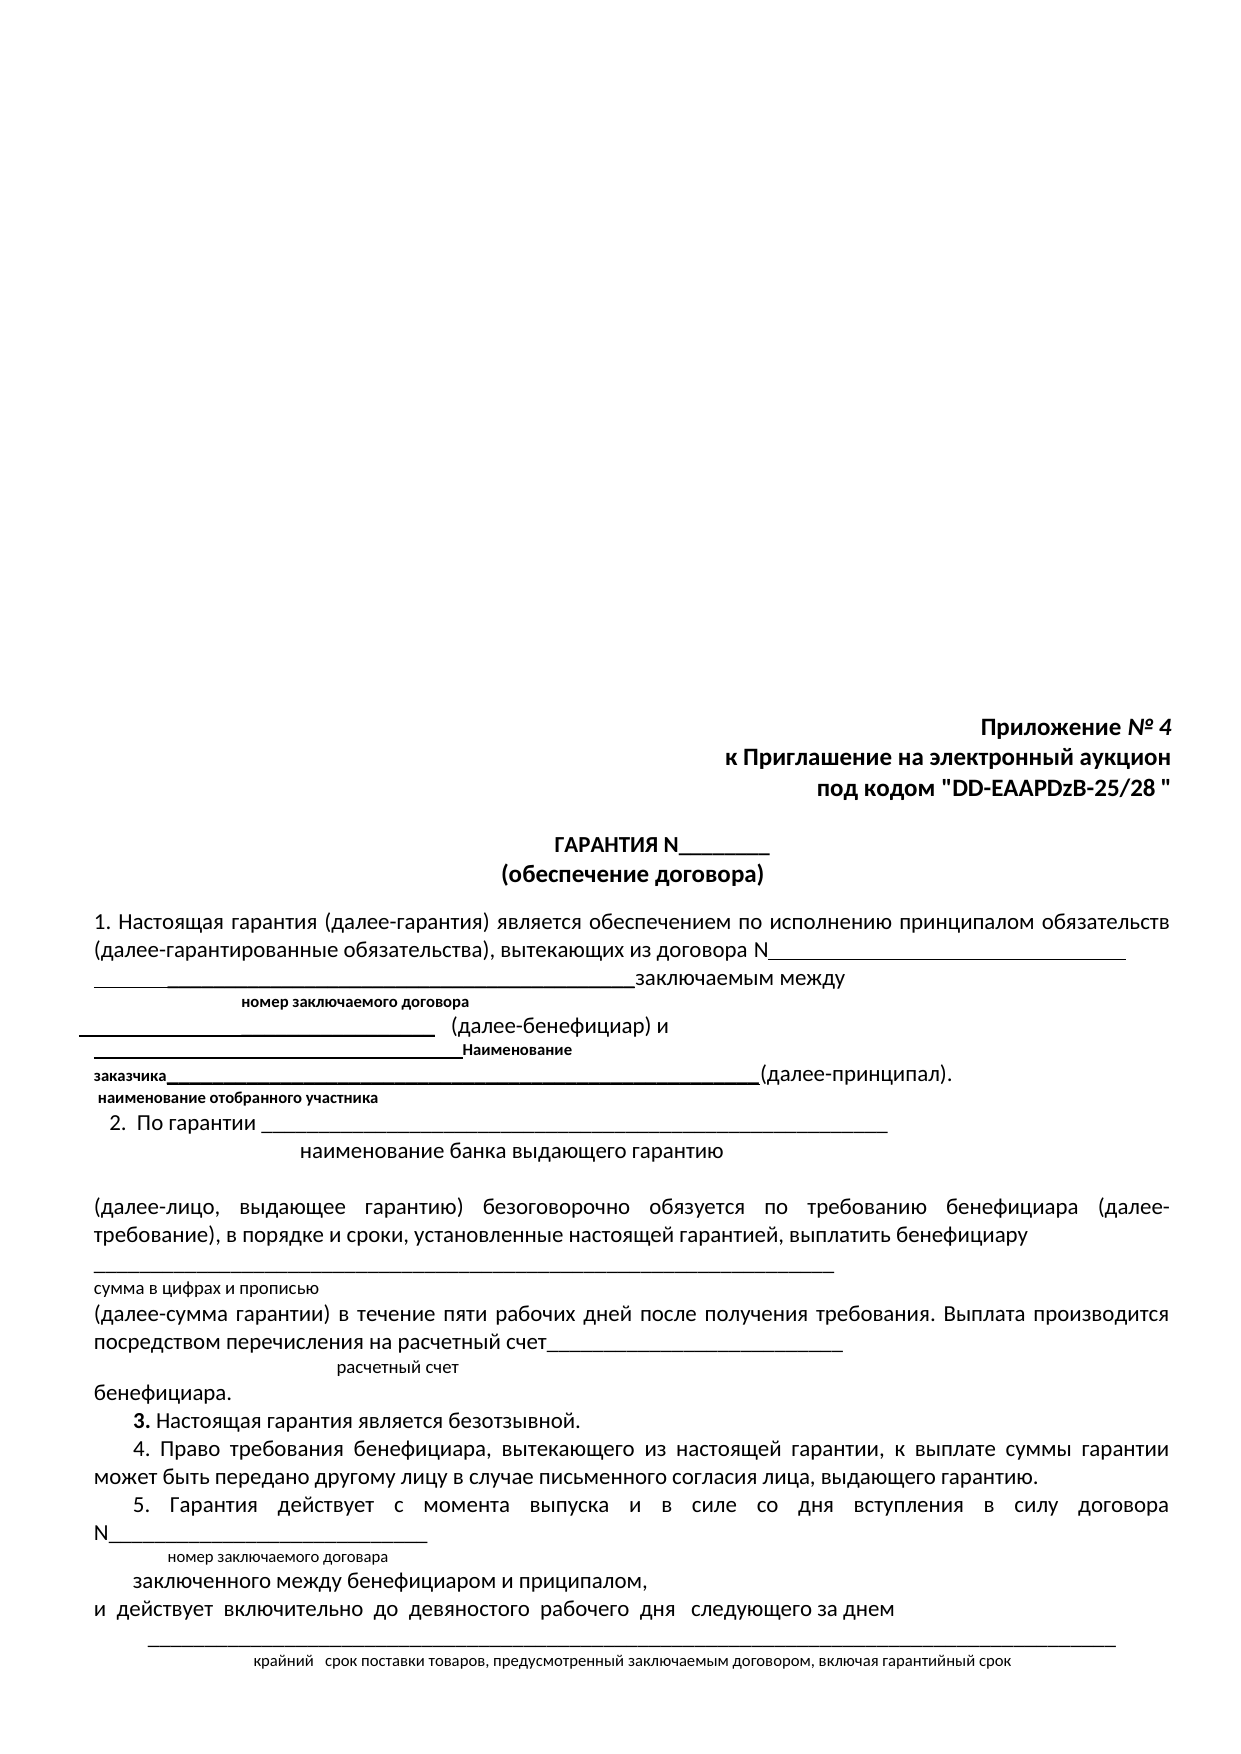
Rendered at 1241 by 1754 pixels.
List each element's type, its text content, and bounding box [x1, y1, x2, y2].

text _________________ (далее-бенефициар) и [79, 1011, 1171, 1039]
text к Приглашение на электронный аукцион [94, 741, 1171, 772]
text сумма в цифрах и прописью [94, 1276, 1171, 1299]
text крайний срок поставки товаров, предусмотренный заключаемым договором, включая гарантийный срок [94, 1650, 1171, 1671]
text _____________________________________________________________________________________ [94, 1622, 1171, 1650]
text 3. Настоящая гарантия является безотзывной. [94, 1406, 1171, 1434]
text _________________________________________________________________ [94, 1248, 1171, 1276]
text ГАРАНТИЯ N________ [94, 830, 1171, 858]
text (обеспечение договора) [153, 858, 1112, 889]
text расчетный счет [94, 1355, 1171, 1378]
text 5. Гарантия действует с момента выпуска и в силе со дня вступления в силу договора N____________________________ [94, 1490, 1171, 1546]
text (далее-лицо, выдающее гарантию) безоговорочно обязуется по требованию бенефициара (далее-требование), в порядке и сроки, установленные настоящей гарантией, выплатить бенефициару [94, 1192, 1171, 1248]
text 4. Право требования бенефициара, вытекающего из настоящей гарантии, к выплате суммы гарантии может быть передано другому лицу в случае письменного согласия лица, выдающего гарантию. [94, 1434, 1171, 1490]
text Наименование заказчика____________________________________________________(далее-принципал). [94, 1039, 1171, 1087]
text 2. По гарантии _______________________________________________________ [94, 1108, 1171, 1136]
text 1. Настоящая гарантия (далее-гарантия) является обеспечением по исполнению принципалом обязательств (далее-гарантированные обязательства), вытекающих из договора N _________________________________________заключаемым между [94, 907, 1171, 991]
text Приложение № 4 [94, 711, 1171, 741]
text бенефициара. [94, 1378, 1171, 1406]
text заключенного между бенефициаром и приципалом, [94, 1566, 1171, 1594]
text и действует включительно до девяностого рабочего дня следующего за днем [94, 1594, 1171, 1622]
text под кодом "DD-EAAPDzB-25/28 " [94, 772, 1171, 802]
text наименование банка выдающего гарантию [94, 1136, 1171, 1164]
text наименование отобранного участника [79, 1087, 1171, 1108]
text (далее-сумма гарантии) в течение пяти рабочих дней после получения требования. Выплата производится посредством перечисления на расчетный счет__________________________ [94, 1299, 1171, 1355]
text номер заключаемого договара [94, 1546, 1171, 1566]
text номер заключаемого договора [94, 991, 1171, 1011]
